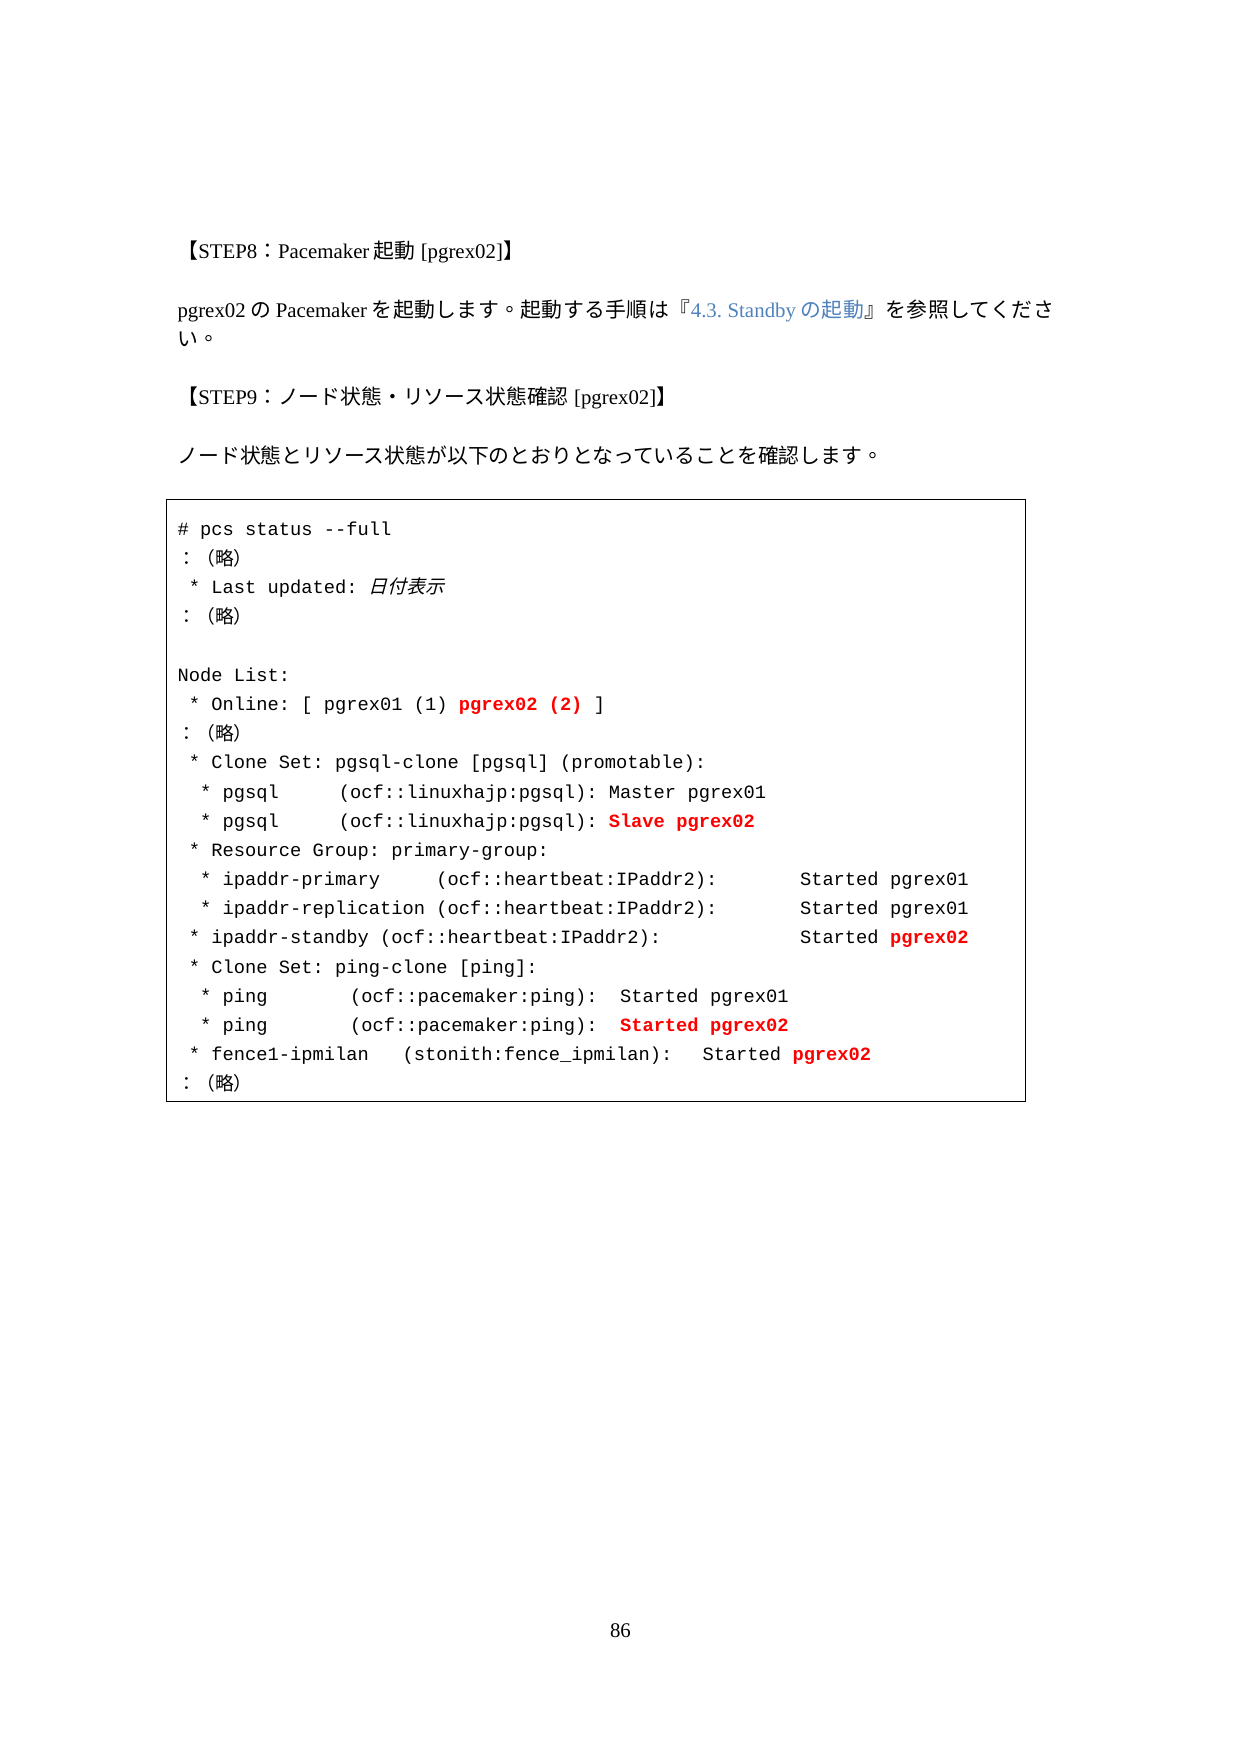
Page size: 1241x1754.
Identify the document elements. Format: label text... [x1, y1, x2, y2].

text 【STEP9：ノード状態・リソース状態確認 [pgrex02]】 [177, 382, 1054, 411]
text pgrex02のPacemakerを起動します。起動する手順は『4.3. Standbyの起動』を参照してください。 [177, 294, 1054, 353]
table_header # pcs status --full ：（略） * Last updated: 日付表示 ：（略） Node List: * Online: [ pgrex01 (1) pgrex02 (2) ] ：（略） * Clone Set: pgsql-clone [pgsql] (promotable): * pgsql (ocf::linuxhajp:pgsql): Master pgrex01 * pgsql (ocf::linuxhajp:pgsql): Slave pgrex02 * Resource Group: primary-group: * ipaddr-primary (ocf::heartbeat:IPaddr2): Started pgrex01 * ipaddr-replication (ocf::heartbeat:IPaddr2): Started pgrex01 * ipaddr-standby (ocf::heartbeat:IPaddr2): Started pgrex02 * Clone Set: ping-clone [ping]: * ping (ocf::pacemaker:ping): Started pgrex01 * ping (ocf::pacemaker:ping): Started pgrex02 * fence1-ipmilan (stonith:fence_ipmilan): Started pgrex02 ：（略） [167, 500, 1025, 1101]
text ノード状態とリソース状態が以下のとおりとなっていることを確認します。 [177, 440, 1054, 469]
text 【STEP8：Pacemaker起動 [pgrex02]】 [177, 236, 1054, 265]
